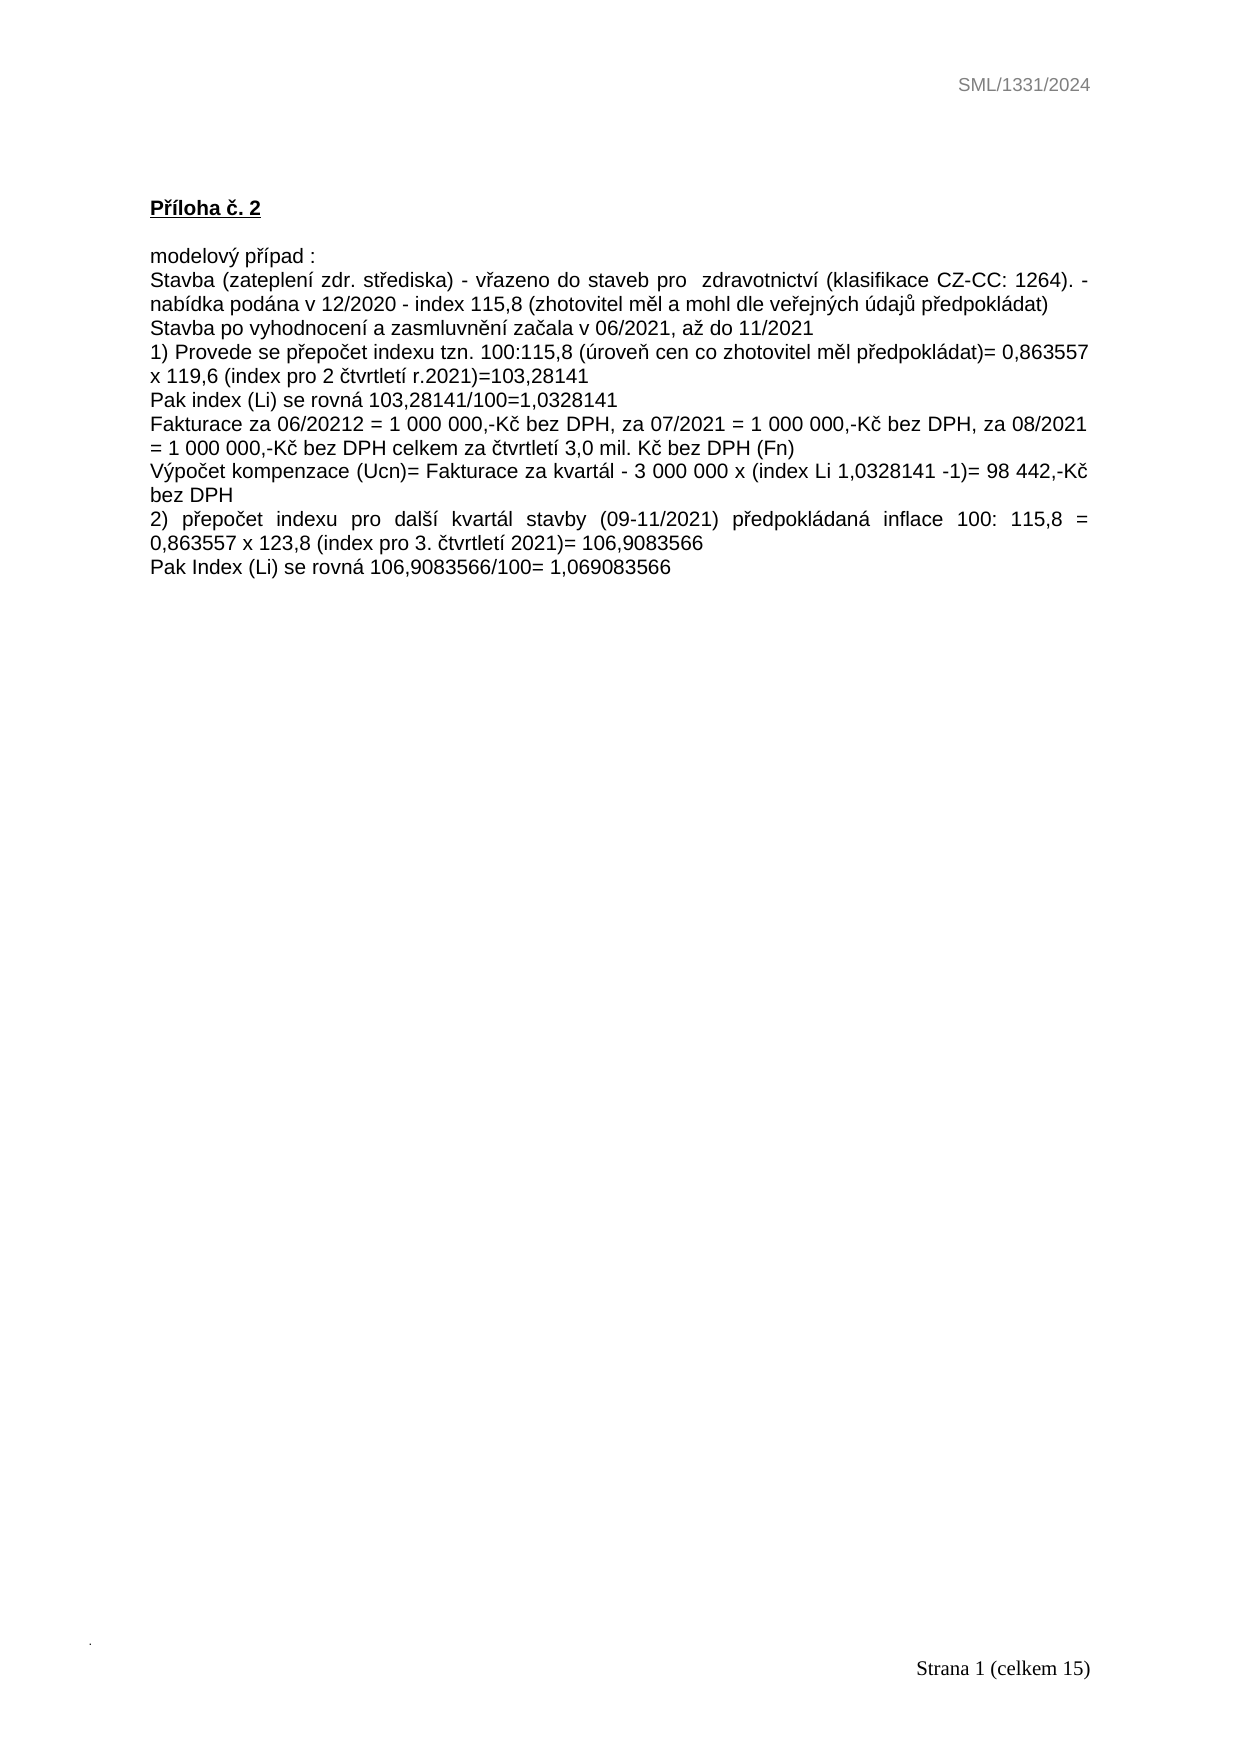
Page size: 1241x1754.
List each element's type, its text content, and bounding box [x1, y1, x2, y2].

text Fakturace za 06/20212 = 1 000 000,-Kč bez DPH, za 07/2021 = 1 000 000,-Kč bez DPH, za 08/2021 = 1 000 000,-Kč bez DPH celkem za čtvrtletí 3,0 mil. Kč bez DPH (Fn) [150, 411, 1090, 459]
text Pak index (Li) se rovná 103,28141/100=1,0328141 [150, 387, 1090, 411]
text Stavba (zateplení zdr. střediska) - vřazeno do staveb pro zdravotnictví (klasifikace CZ-CC: 1264). - nabídka podána v 12/2020 - index 115,8 (zhotovitel měl a mohl dle veřejných údajů předpokládat) [150, 268, 1090, 316]
text modelový případ : [150, 244, 1090, 268]
text Stavba po vyhodnocení a zasmluvnění začala v 06/2021, až do 11/2021 [150, 316, 1090, 339]
text 1) Provede se přepočet indexu tzn. 100:115,8 (úroveň cen co zhotovitel měl předpokládat)= 0,863557 x 119,6 (index pro 2 čtvrtletí r.2021)=103,28141 [150, 339, 1090, 387]
text 2) přepočet indexu pro další kvartál stavby (09-11/2021) předpokládaná inflace 100: 115,8 = 0,863557 x 123,8 (index pro 3. čtvrtletí 2021)= 106,9083566 [150, 507, 1090, 555]
text Příloha č. 2 [150, 196, 1090, 220]
text Výpočet kompenzace (Ucn)= Fakturace za kvartál - 3 000 000 x (index Li 1,0328141 -1)= 98 442,-Kč bez DPH [150, 459, 1090, 507]
text Pak Index (Li) se rovná 106,9083566/100= 1,069083566 [150, 555, 1090, 579]
